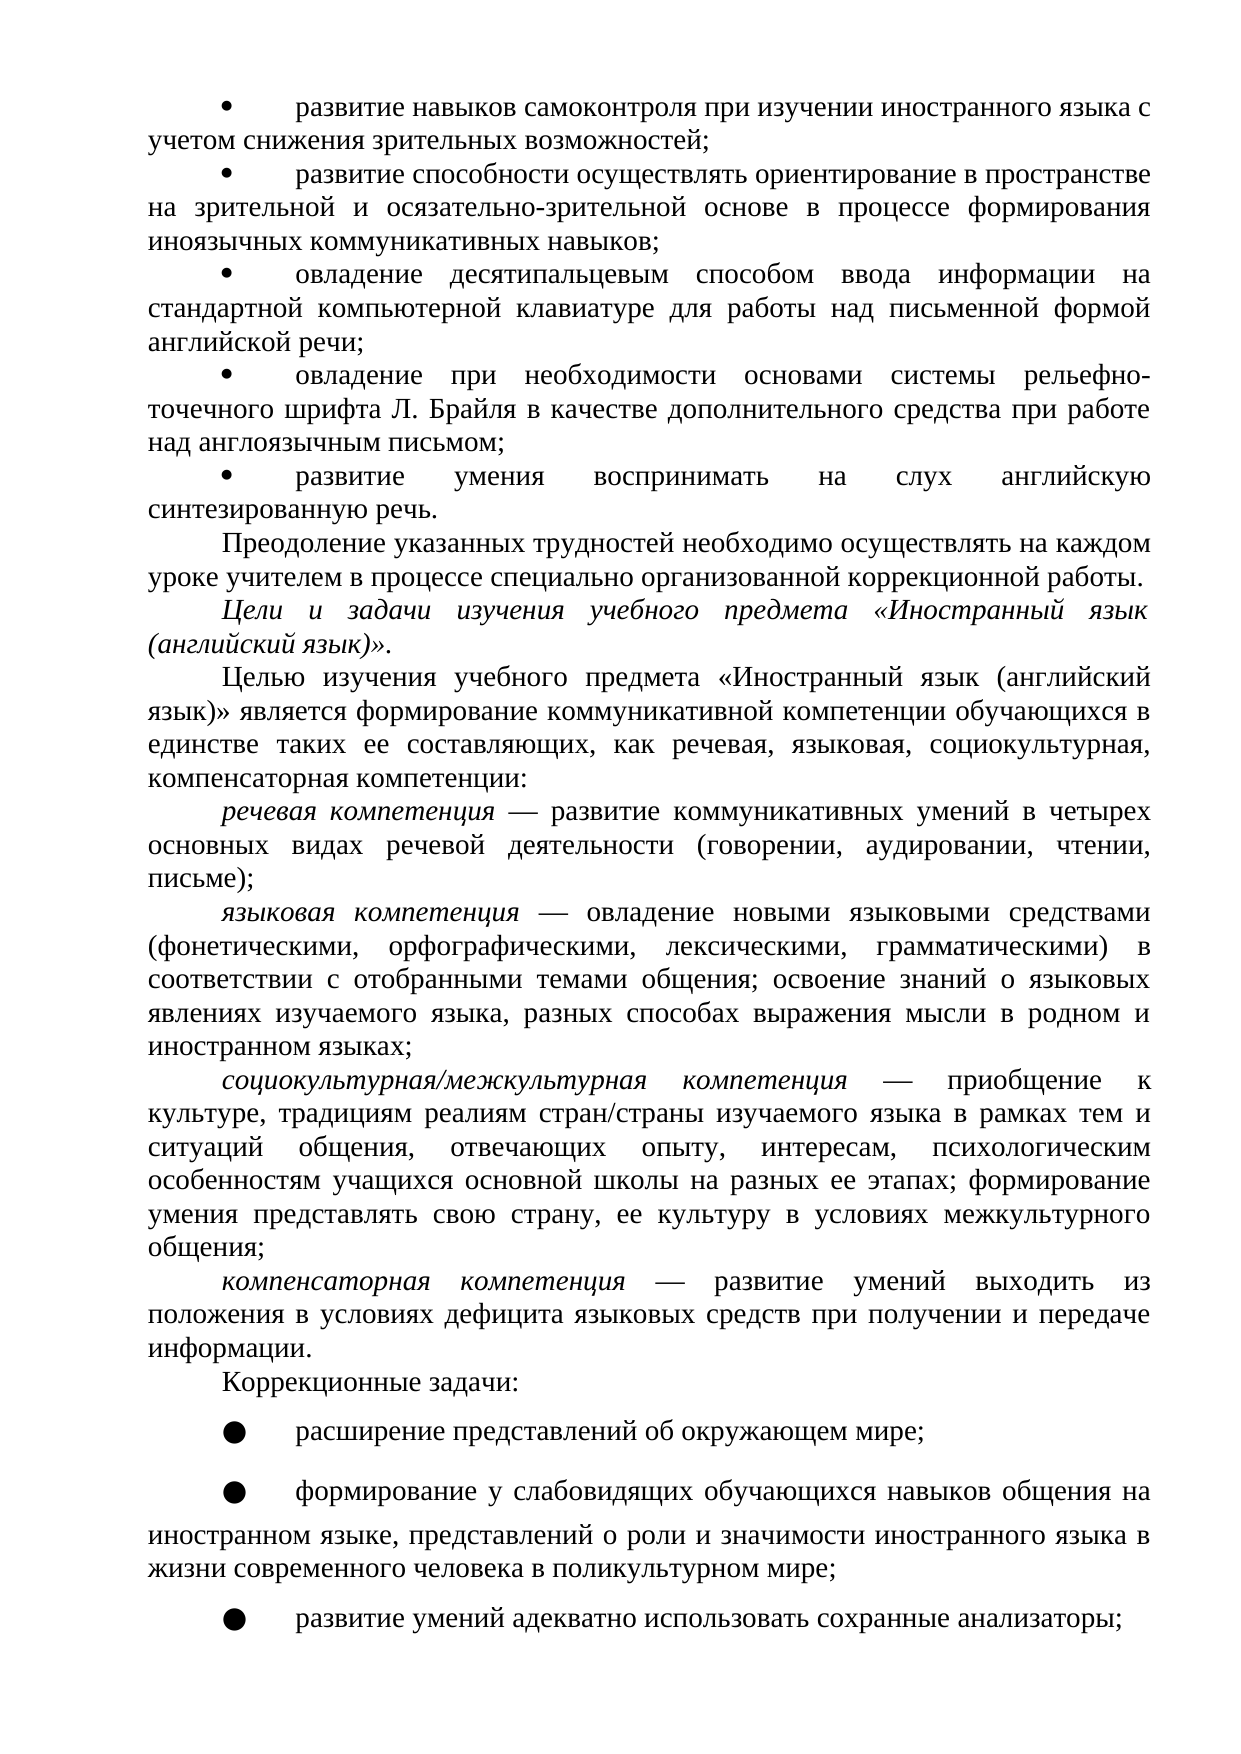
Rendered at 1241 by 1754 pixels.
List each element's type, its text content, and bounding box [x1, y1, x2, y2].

text Цели и задачи изучения учебного предмета «Иностранный язык (английский язык)». [148, 592, 1152, 659]
text речевая компетенция — развитие коммуникативных умений в четырех основных видах речевой деятельности (говорении, аудировании, чтении, письме); [148, 793, 1152, 894]
list развитие умения воспринимать на слух английскую синтезированную речь. [148, 458, 1152, 525]
list развитие навыков самоконтроля при изучении иностранного языка с учетом снижения зрительных возможностей; [148, 89, 1152, 156]
text Целью изучения учебного предмета «Иностранный язык (английский язык)» является формирование коммуникативной компетенции обучающихся в единстве таких ее составляющих, как речевая, языковая, социокультурная, компенсаторная компетенции: [148, 659, 1152, 793]
text Преодоление указанных трудностей необходимо осуществлять на каждом уроке учителем в процессе специально организованной коррекционной работы. [148, 525, 1152, 592]
list расширение представлений об окружающем мире; [148, 1397, 1152, 1457]
text языковая компетенция — овладение новыми языковыми средствами (фонетическими, орфографическими, лексическими, грамматическими) в соответствии c отобранными темами общения; освоение знаний о языковых явлениях изучаемого языка, разных способах выражения мысли в родном и иностранном языках; [148, 894, 1152, 1062]
text социокультурная/межкультурная компетенция — приобщение к культуре, традициям реалиям стран/страны изучаемого языка в рамках тем и ситуаций общения, отвечающих опыту, интересам, психологическим особенностям учащихся основной школы на разных ее этапах; формирование умения представлять свою страну, ее культуру в условиях межкультурного общения; [148, 1062, 1152, 1263]
list развитие умений адекватно использовать сохранные анализаторы; [148, 1584, 1152, 1644]
list овладение десятипальцевым способом ввода информации на стандартной компьютерной клавиатуре для работы над письменной формой английской речи; [148, 257, 1152, 357]
text Коррекционные задачи: [148, 1364, 1152, 1397]
text компенсаторная компетенция — развитие умений выходить из положения в условиях дефицита языковых средств при получении и передаче информации. [148, 1263, 1152, 1364]
list овладение при необходимости основами системы рельефно-точечного шрифта Л. Брайля в качестве дополнительного средства при работе над англоязычным письмом; [148, 357, 1152, 458]
list развитие способности осуществлять ориентирование в пространстве на зрительной и осязательно-зрительной основе в процессе формирования иноязычных коммуникативных навыков; [148, 156, 1152, 257]
list формирование у слабовидящих обучающихся навыков общения на иностранном языке, представлений о роли и значимости иностранного языка в жизни современного человека в поликультурном мире; [148, 1457, 1152, 1584]
